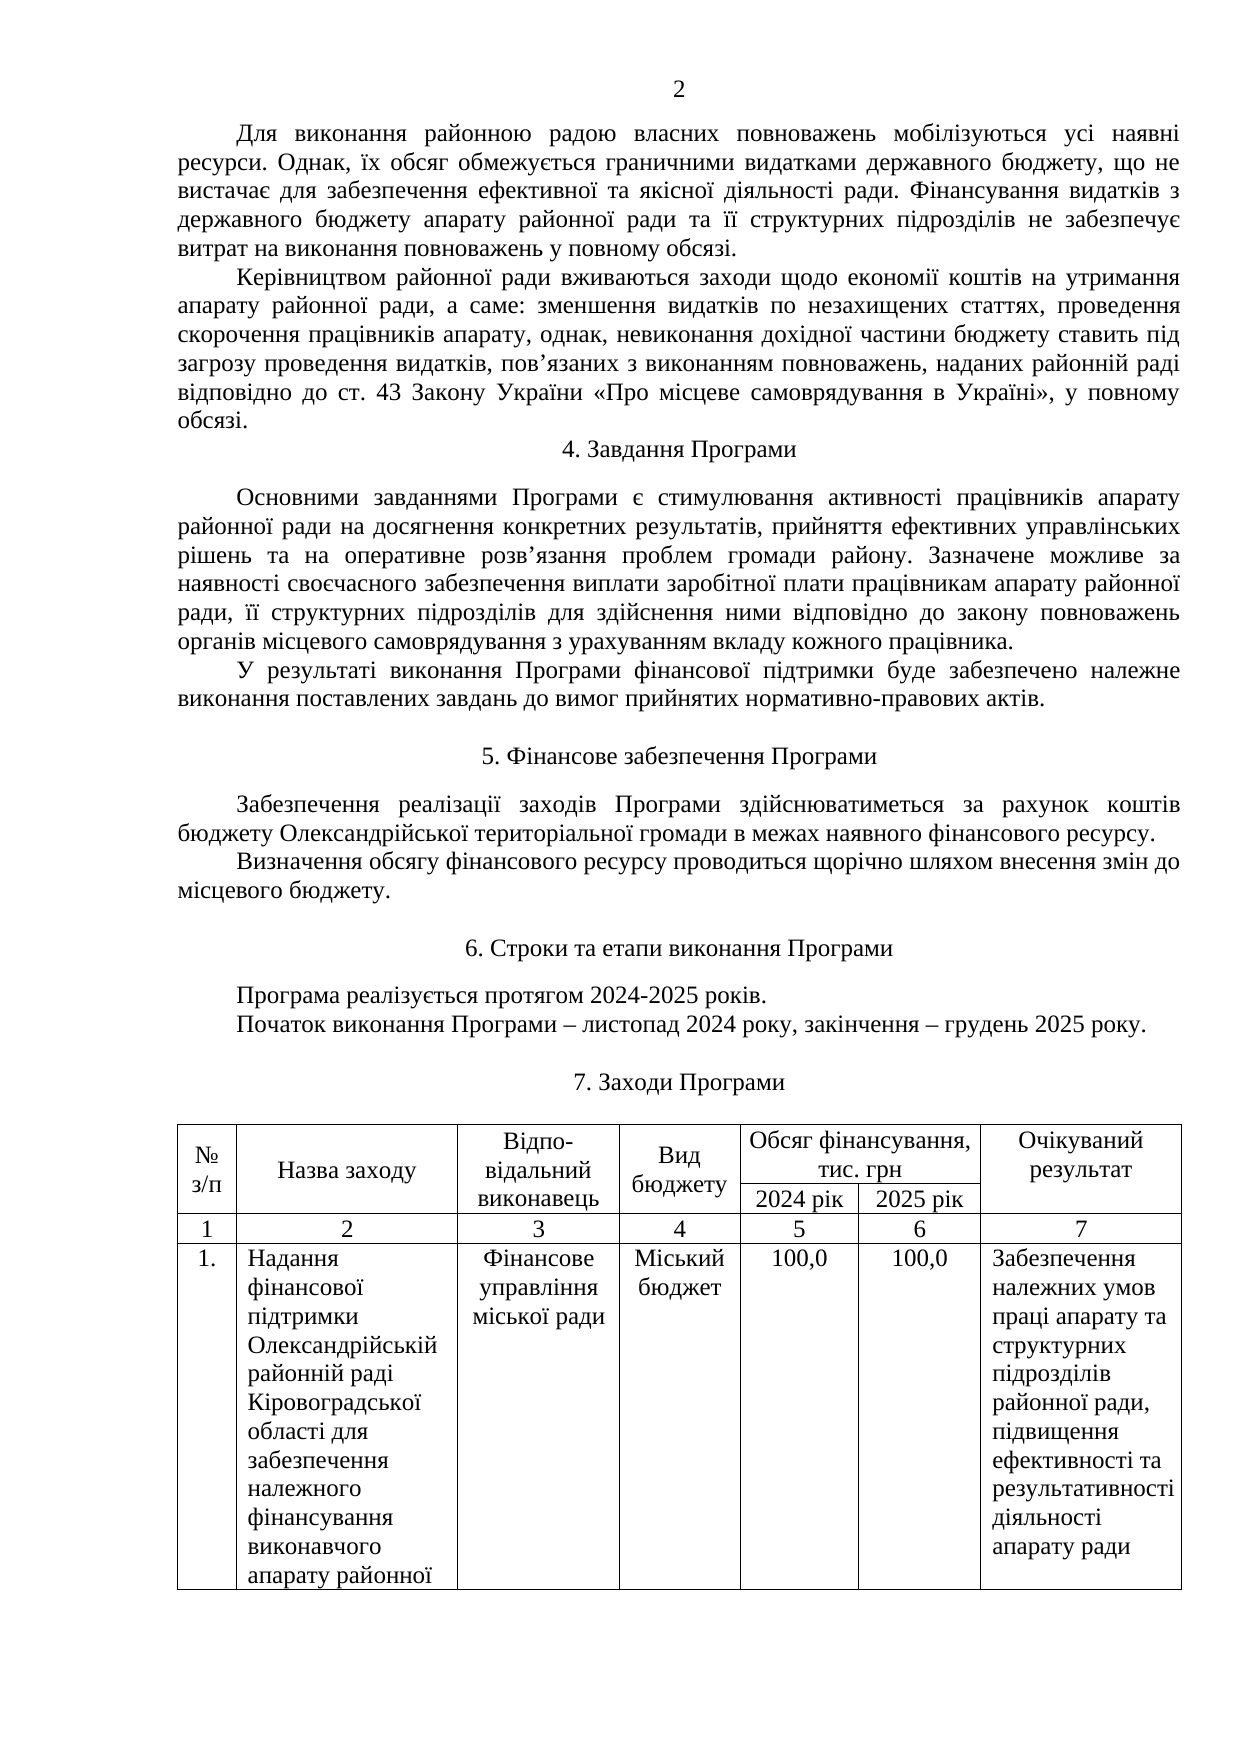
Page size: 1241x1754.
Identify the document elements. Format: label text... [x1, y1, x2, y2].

table_header Вид бюджету [620, 1125, 740, 1213]
text У результаті виконання Програми фінансової підтримки буде забезпечено належне виконання поставлених завдань до вимог прийнятих нормативно-правових актів. [177, 655, 1181, 712]
text Забезпечення реалізації заходів Програми здійснюватиметься за рахунок коштів бюджету Олександрійської територіальної громади в межах наявного фінансового ресурсу. [177, 789, 1181, 846]
table_cell 100,0 [741, 1244, 858, 1588]
table_cell 1. [178, 1244, 236, 1588]
table_header Обсяг фінансування, тис. грн [741, 1125, 980, 1183]
table_cell Фінансове управління міської ради [458, 1244, 619, 1588]
text 7. Заходи Програми [177, 1067, 1181, 1096]
table_cell 2025 рік [859, 1184, 980, 1213]
table_cell 2024 рік [741, 1184, 858, 1213]
table_header Очікуваний результат [981, 1125, 1181, 1213]
text Початок виконання Програми – листопад 2024 року, закінчення – грудень 2025 року. [177, 1009, 1181, 1038]
table_header Назва заходу [237, 1125, 457, 1213]
table_header № з/п [178, 1125, 236, 1213]
table_cell 1 [178, 1214, 236, 1242]
text Для виконання районною радою власних повноважень мобілізуються усі наявні ресурси. Однак, їх обсяг обмежується граничними видатками державного бюджету, що не вистачає для забезпечення ефективної та якісної діяльності ради. Фінансування видатків з державного бюджету апарату районної ради та її структурних підрозділів не забезпечує витрат на виконання повноважень у повному обсязі. [177, 118, 1181, 262]
table_cell 3 [458, 1214, 619, 1242]
table_cell 6 [859, 1214, 980, 1242]
text Основними завданнями Програми є стимулювання активності працівників апарату районної ради на досягнення конкретних результатів, прийняття ефективних управлінських рішень та на оперативне розв’язання проблем громади району. Зазначене можливе за наявності своєчасного забезпечення виплати заробітної плати працівникам апарату районної ради, її структурних підрозділів для здійснення ними відповідно до закону повноважень органів місцевого самоврядування з урахуванням вкладу кожного працівника. [177, 482, 1181, 655]
table_cell 100,0 [859, 1244, 980, 1588]
text 6. Строки та етапи виконання Програми [177, 933, 1181, 961]
table_cell Забезпечення належних умов праці апарату та структурних підрозділів районної ради, підвищення ефективності та результативності діяльності апарату ради [981, 1244, 1181, 1588]
text 4. Завдання Програми [177, 434, 1181, 463]
table_cell 5 [741, 1214, 858, 1242]
text Програма реалізується протягом 2024-2025 років. [177, 981, 1181, 1009]
table_cell 7 [981, 1214, 1181, 1242]
text Керівництвом районної ради вживаються заходи щодо економії коштів на утримання апарату районної ради, а саме: зменшення видатків по незахищених статтях, проведення скорочення працівників апарату, однак, невиконання дохідної частини бюджету ставить під загрозу проведення видатків, пов’язаних з виконанням повноважень, наданих районній раді відповідно до ст. 43 Закону України «Про місцеве самоврядування в Україні», у повному обсязі. [177, 262, 1181, 434]
table_header Відпо-відальний виконавець [458, 1125, 619, 1213]
table_cell 4 [620, 1214, 740, 1242]
table_cell Міський бюджет [620, 1244, 740, 1588]
text 5. Фінансове забезпечення Програми [177, 741, 1181, 770]
text Визначення обсягу фінансового ресурсу проводиться щорічно шляхом внесення змін до місцевого бюджету. [177, 846, 1181, 904]
